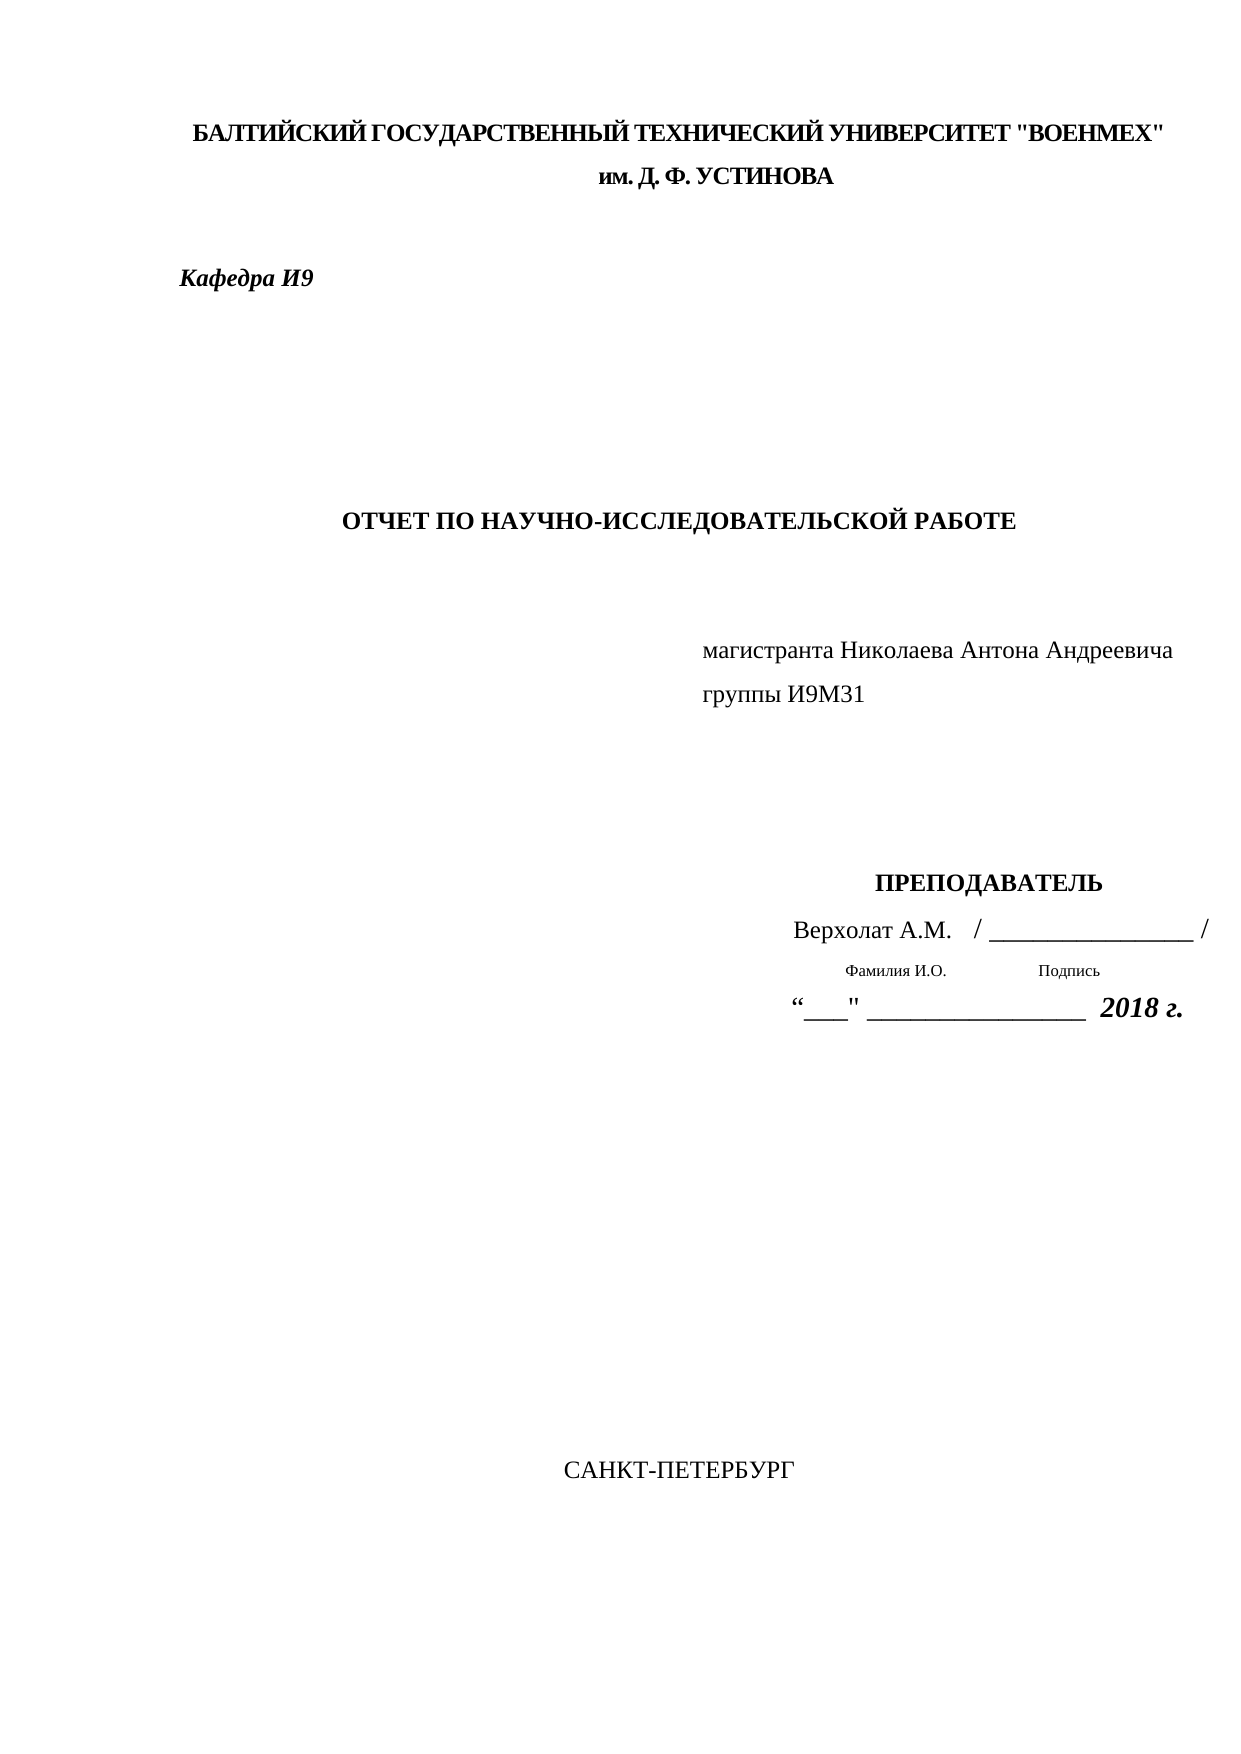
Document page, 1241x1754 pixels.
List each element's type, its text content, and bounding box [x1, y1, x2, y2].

text группы И9М31 [702, 679, 1181, 707]
text им. Д. Ф. УСТИНОВА [177, 161, 1181, 190]
text магистранта Николаева Антона Андреевича [702, 636, 1181, 664]
text САНКТ-ПЕТЕРБУРГ [177, 1455, 1181, 1484]
text ОТЧЕТ ПО НАУЧНО-ИССЛЕДОВАТЕЛЬСКОЙ РАБОТЕ [177, 506, 1181, 535]
text БАЛТИЙСКИЙ ГОСУДАРСТВЕННЫЙ ТЕХНИЧЕСКИЙ УНИВЕРСИТЕТ "ВОЕНМЕХ" [177, 118, 1181, 147]
